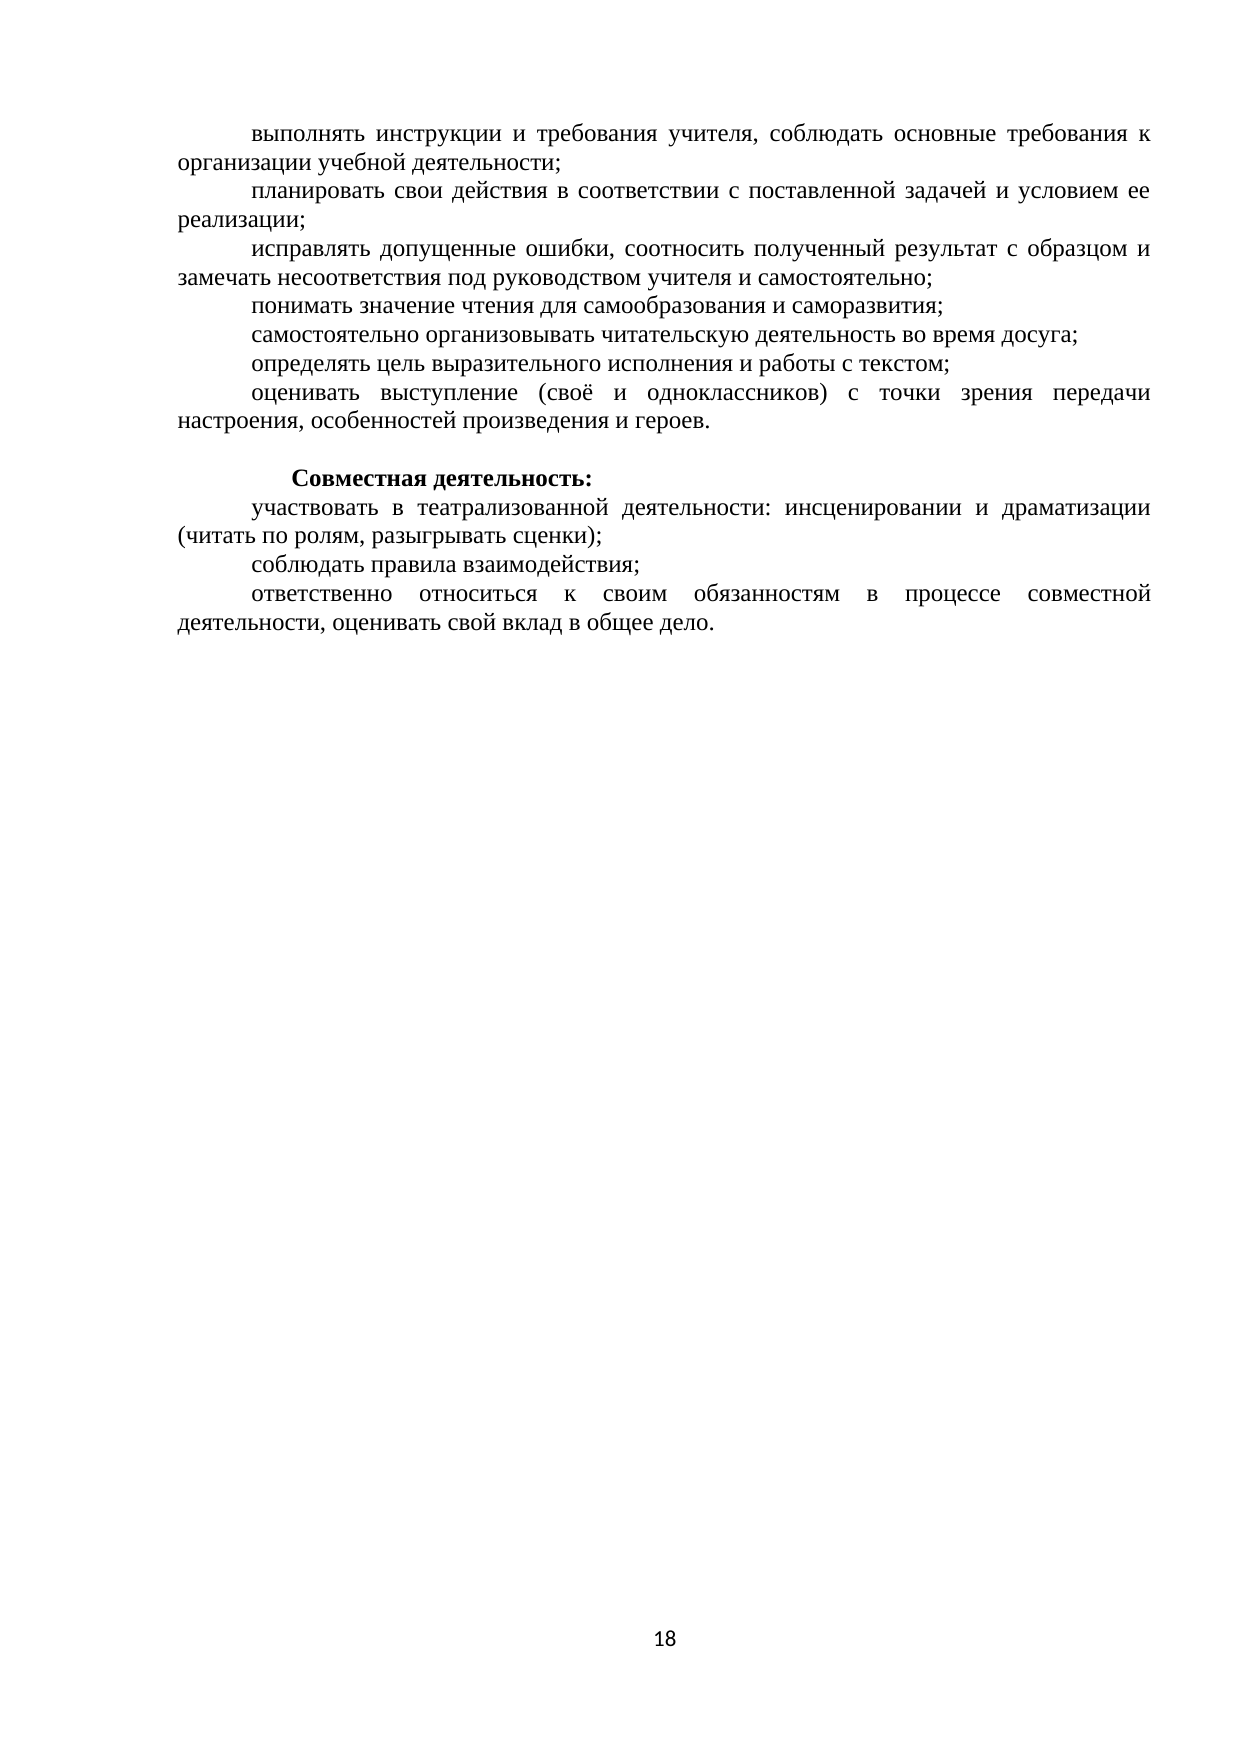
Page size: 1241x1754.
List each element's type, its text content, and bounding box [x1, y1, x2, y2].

text исправлять допущенные ошибки, соотносить полученный результат с образцом и замечать несоответствия под руководством учителя и самостоятельно; [177, 233, 1152, 291]
text участвовать в театрализованной деятельности: инсценировании и драматизации (читать по ролям, разыгрывать сценки); [177, 492, 1152, 549]
text Совместная деятельность: [217, 463, 1152, 492]
text соблюдать правила взаимодействия; [177, 549, 1152, 578]
text планировать свои действия в соответствии с поставленной задачей и условием ее реализации; [177, 176, 1152, 233]
text понимать значение чтения для самообразования и саморазвития; [177, 291, 1152, 319]
text оценивать выступление (своё и одноклассников) с точки зрения передачи настроения, особенностей произведения и героев. [177, 377, 1152, 434]
text выполнять инструкции и требования учителя, соблюдать основные требования к организации учебной деятельности; [177, 118, 1152, 176]
text ответственно относиться к своим обязанностям в процессе совместной деятельности, оценивать свой вклад в общее дело. [177, 578, 1152, 636]
text определять цель выразительного исполнения и работы с текстом; [177, 348, 1152, 377]
text самостоятельно организовывать читательскую деятельность во время досуга; [177, 319, 1152, 348]
